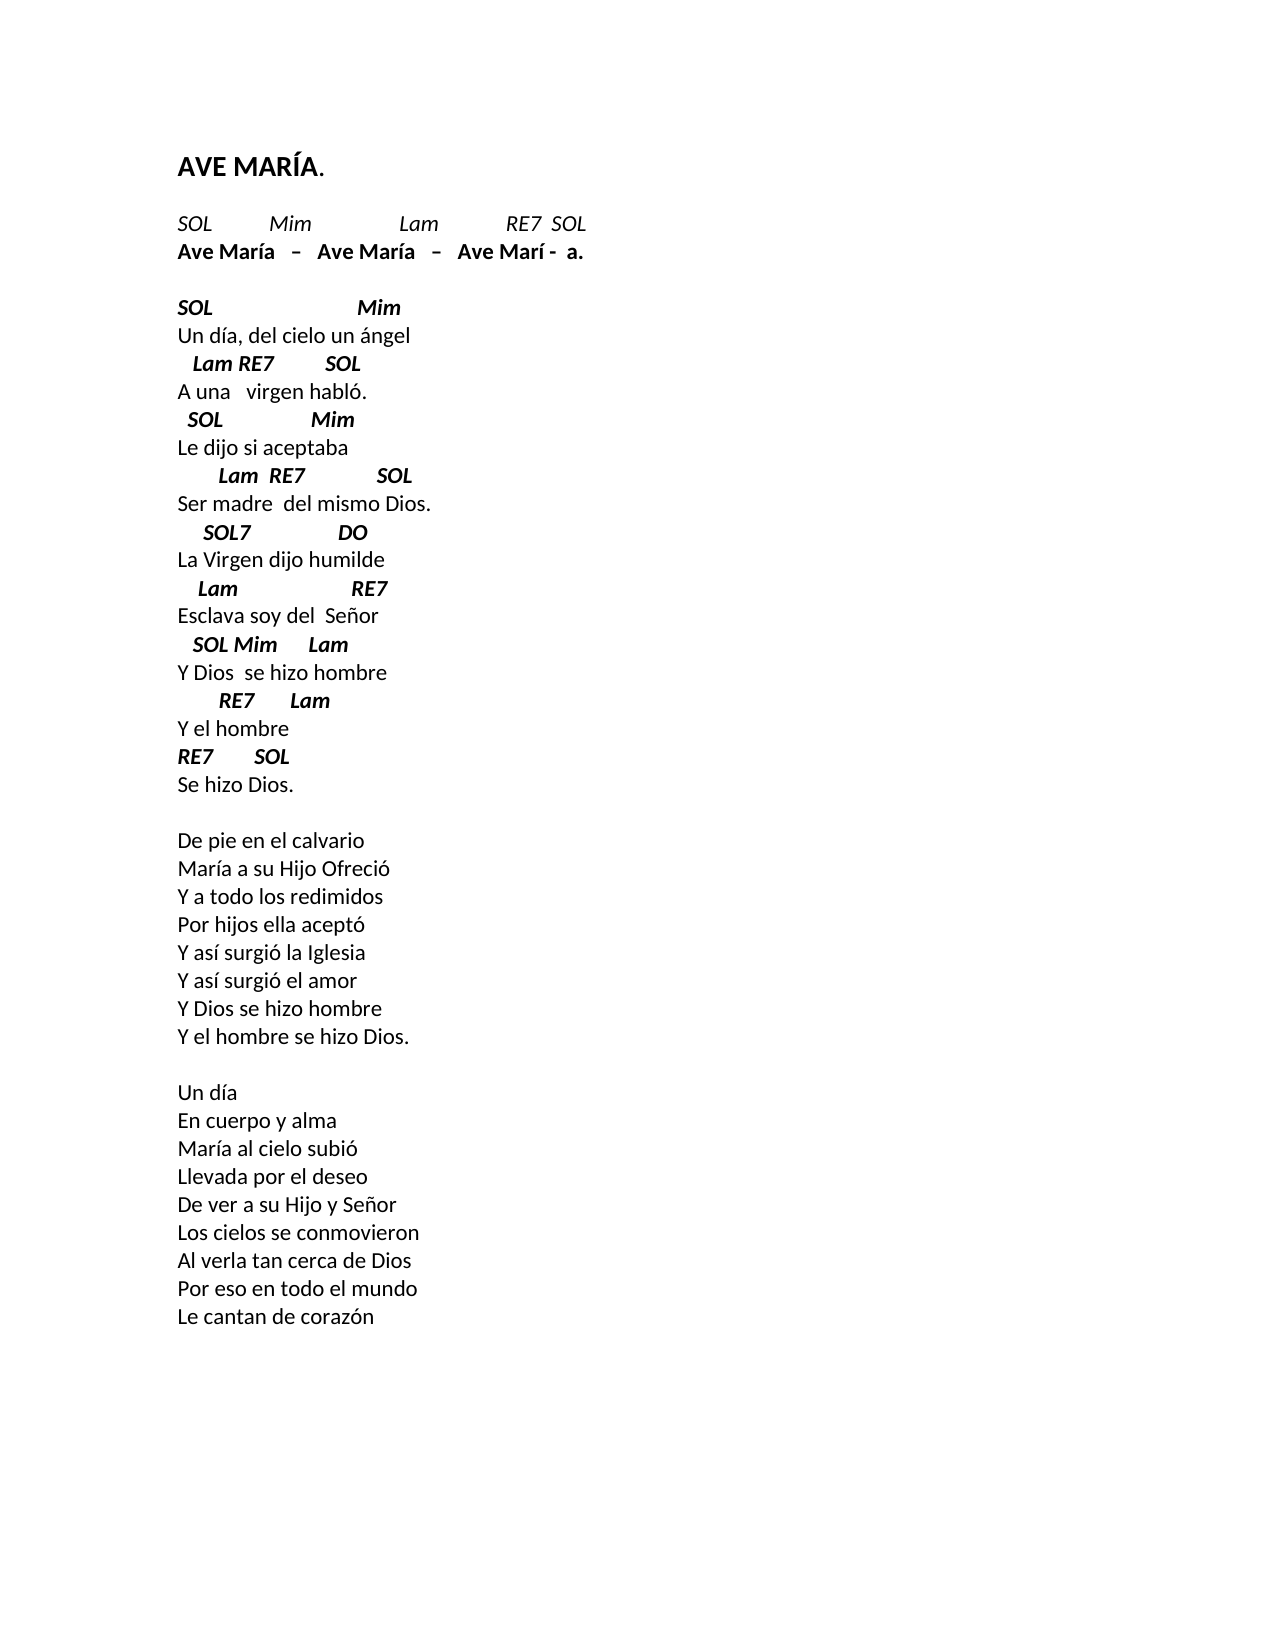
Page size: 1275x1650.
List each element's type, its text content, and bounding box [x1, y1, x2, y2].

text Lam RE7 SOL [177, 349, 1098, 377]
text La Virgen dijo humilde [177, 546, 1098, 574]
text SOL7 DO [177, 518, 1098, 546]
text RE7 SOL [177, 742, 1098, 770]
text AVE MARÍA. [177, 148, 1098, 183]
text Un día [177, 1078, 1098, 1106]
text Le dijo si aceptaba [177, 433, 1098, 462]
text Por eso en todo el mundo [177, 1274, 1098, 1302]
text Se hizo Dios. [177, 770, 1098, 798]
text RE7 Lam [177, 686, 1098, 714]
text Y Dios se hizo hombre [177, 658, 1098, 686]
text Y el hombre [177, 714, 1098, 742]
text Le cantan de corazón [177, 1302, 1098, 1330]
text Y así surgió la Iglesia [177, 938, 1098, 966]
text Llevada por el deseo [177, 1162, 1098, 1190]
text Y a todo los redimidos [177, 882, 1098, 910]
text Un día, del cielo un ángel [177, 321, 1098, 349]
text SOL Mim [177, 406, 1098, 433]
text SOL Mim Lam RE7 SOL [177, 209, 1098, 237]
text Lam RE7 [177, 574, 1098, 602]
text Los cielos se conmovieron [177, 1218, 1098, 1246]
text María a su Hijo Ofreció [177, 854, 1098, 882]
text Ser madre del mismo Dios. [177, 489, 1098, 518]
text De ver a su Hijo y Señor [177, 1190, 1098, 1218]
text Y el hombre se hizo Dios. [177, 1022, 1098, 1050]
text A una virgen habló. [177, 377, 1098, 406]
text SOL Mim Lam [177, 630, 1098, 658]
text Por hijos ella aceptó [177, 910, 1098, 938]
text Lam RE7 SOL [177, 462, 1098, 489]
text En cuerpo y alma [177, 1106, 1098, 1134]
text Y así surgió el amor [177, 966, 1098, 994]
text SOL Mim [177, 293, 1098, 321]
text Y Dios se hizo hombre [177, 994, 1098, 1022]
text Ave María – Ave María – Ave Marí - a. [177, 237, 1098, 265]
text María al cielo subió [177, 1134, 1098, 1162]
text Al verla tan cerca de Dios [177, 1246, 1098, 1274]
text De pie en el calvario [177, 826, 1098, 854]
text Esclava soy del Señor [177, 602, 1098, 630]
